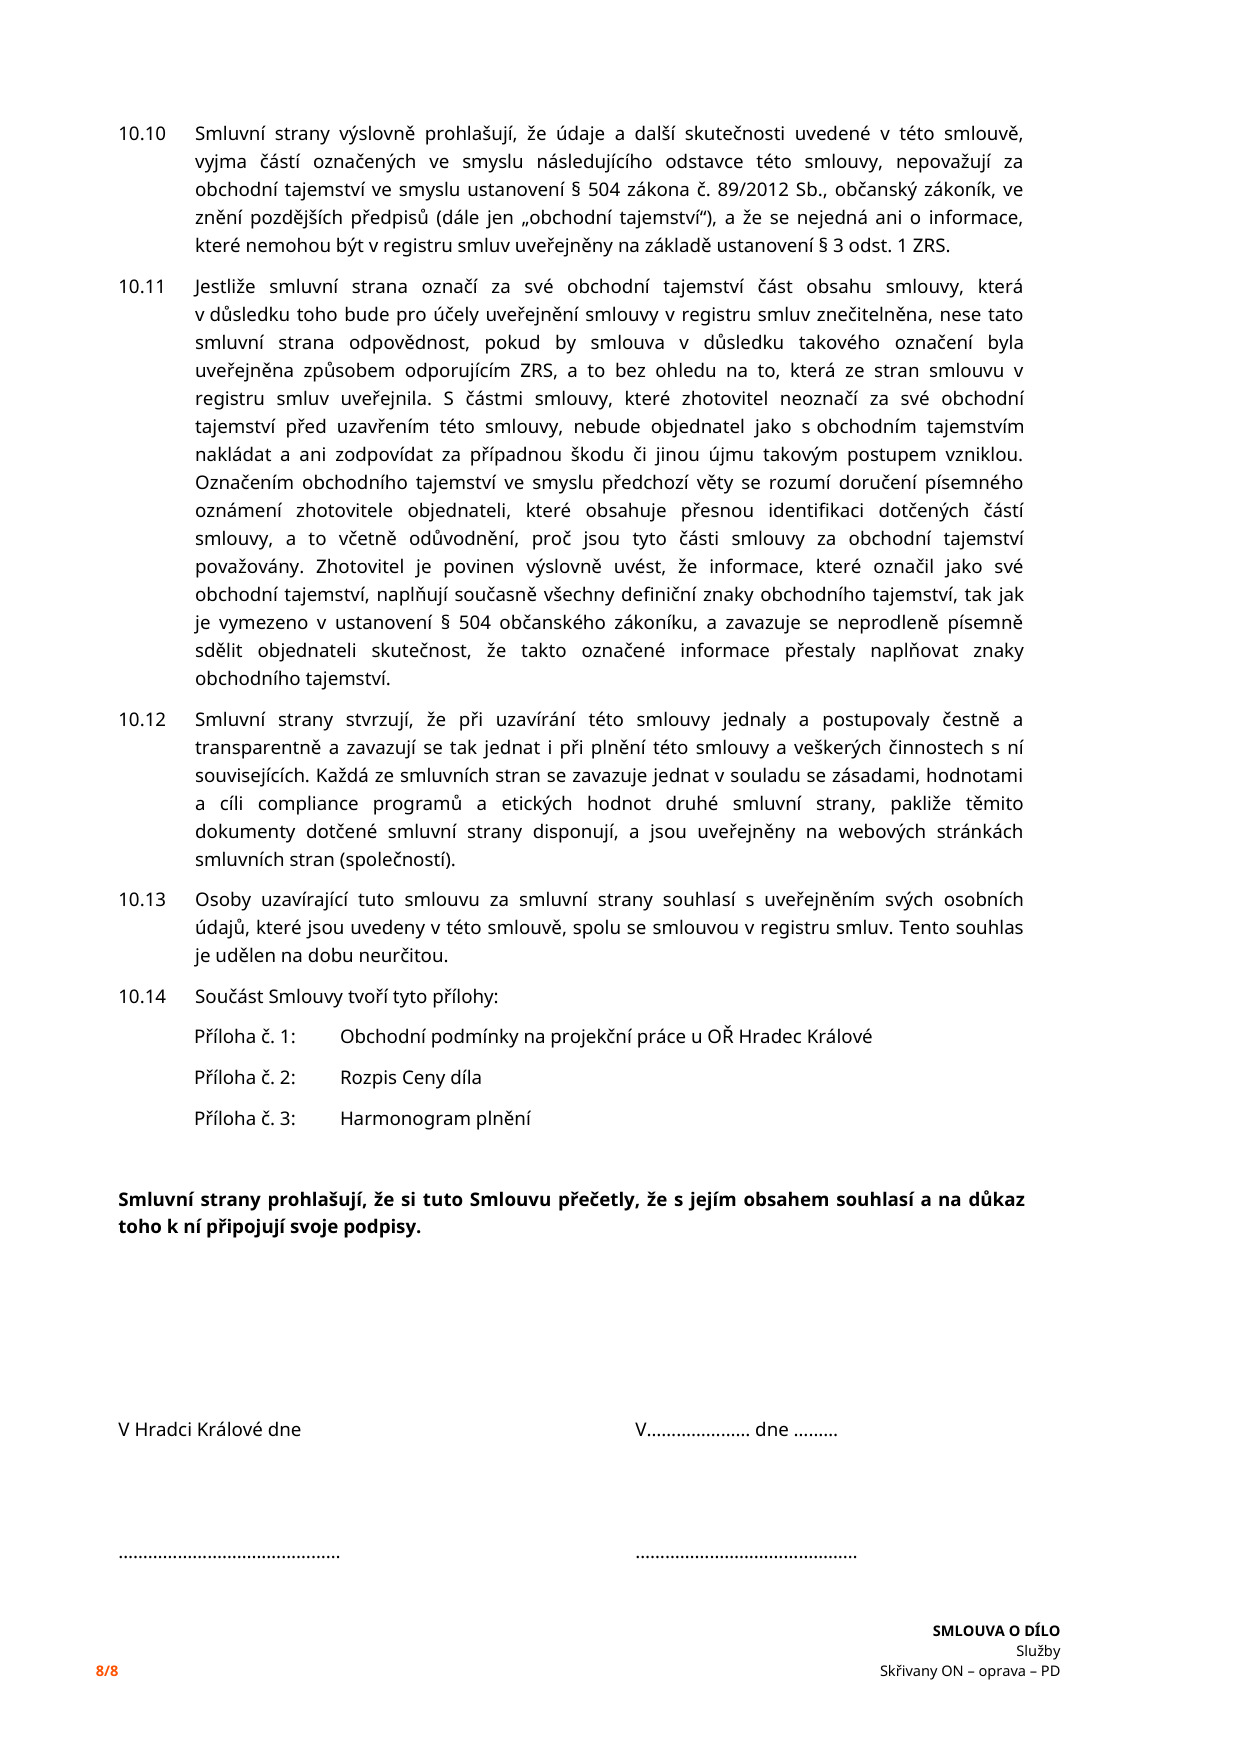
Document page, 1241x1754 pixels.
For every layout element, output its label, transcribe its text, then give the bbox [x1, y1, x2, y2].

text Součást Smlouvy tvoří tyto přílohy: [118, 983, 1024, 1009]
text V Hradci Králové dne V………………… dne ……… [118, 1416, 1024, 1442]
text Příloha č. 3: Harmonogram plnění [194, 1105, 1024, 1130]
text Osoby uzavírající tuto smlouvu za smluvní strany souhlasí s uveřejněním svých osobních údajů, které jsou uvedeny v této smlouvě, spolu se smlouvou v registru smluv. Tento souhlas je udělen na dobu neurčitou. [118, 887, 1024, 968]
text Smluvní strany výslovně prohlašují, že údaje a další skutečnosti uvedené v této smlouvě, vyjma částí označených ve smyslu následujícího odstavce této smlouvy, nepovažují za obchodní tajemství ve smyslu ustanovení § 504 zákona č. 89/2012 Sb., občanský zákoník, ve znění pozdějších předpisů (dále jen „obchodní tajemství“), a že se nejedná ani o informace, které nemohou být v registru smluv uveřejněny na základě ustanovení § 3 odst. 1 ZRS. [118, 121, 1024, 258]
text Jestliže smluvní strana označí za své obchodní tajemství část obsahu smlouvy, která v důsledku toho bude pro účely uveřejnění smlouvy v registru smluv znečitelněna, nese tato smluvní strana odpovědnost, pokud by smlouva v důsledku takového označení byla uveřejněna způsobem odporujícím ZRS, a to bez ohledu na to, která ze stran smlouvu v registru smluv uveřejnila. S částmi smlouvy, které zhotovitel neoznačí za své obchodní tajemství před uzavřením této smlouvy, nebude objednatel jako s obchodním tajemstvím nakládat a ani zodpovídat za případnou škodu či jinou újmu takovým postupem vzniklou. Označením obchodního tajemství ve smyslu předchozí věty se rozumí doručení písemného oznámení zhotovitele objednateli, které obsahuje přesnou identifikaci dotčených částí smlouvy, a to včetně odůvodnění, proč jsou tyto části smlouvy za obchodní tajemství považovány. Zhotovitel je povinen výslovně uvést, že informace, které označil jako své obchodní tajemství, naplňují současně všechny definiční znaky obchodního tajemství, tak jak je vymezeno v ustanovení § 504 občanského zákoníku, a zavazuje se neprodleně písemně sdělit objednateli skutečnost, že takto označené informace přestaly naplňovat znaky obchodního tajemství. [118, 273, 1024, 691]
text ……………………………………… ……………………………………… [118, 1538, 1024, 1563]
text Smluvní strany stvrzují, že při uzavírání této smlouvy jednaly a postupovaly čestně a transparentně a zavazují se tak jednat i při plnění této smlouvy a veškerých činnostech s ní souvisejících. Každá ze smluvních stran se zavazuje jednat v souladu se zásadami, hodnotami a cíli compliance programů a etických hodnot druhé smluvní strany, pakliže těmito dokumenty dotčené smluvní strany disponují, a jsou uveřejněny na webových stránkách smluvních stran (společností). [118, 706, 1024, 872]
text Příloha č. 2: Rozpis Ceny díla [194, 1064, 1024, 1090]
text Smluvní strany prohlašují, že si tuto Smlouvu přečetly, že s jejím obsahem souhlasí a na důkaz toho k ní připojují svoje podpisy. [118, 1186, 1024, 1239]
text Příloha č. 1: Obchodní podmínky na projekční práce u OŘ Hradec Králové [194, 1024, 1024, 1049]
